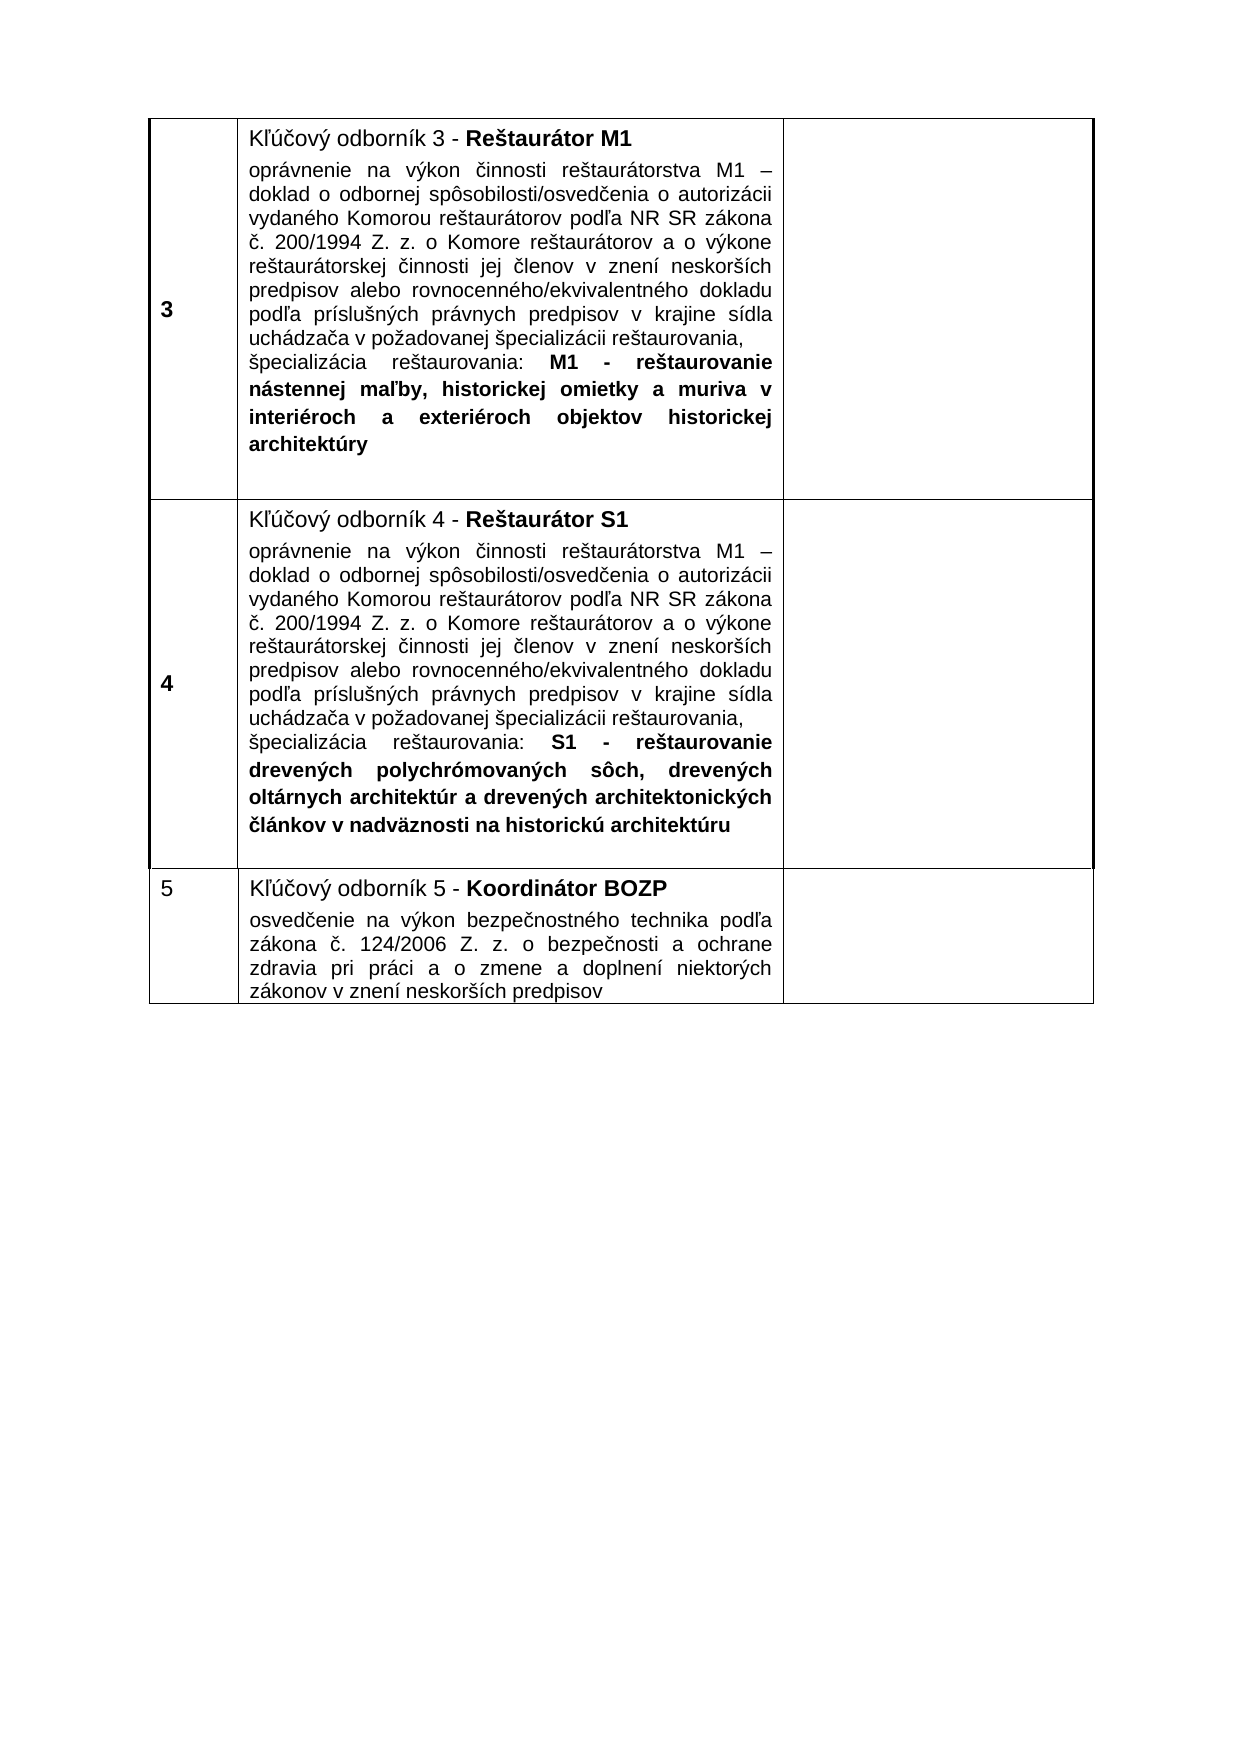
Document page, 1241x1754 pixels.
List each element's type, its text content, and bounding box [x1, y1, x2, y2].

table_cell Kľúčový odborník 5 - Koordinátor BOZP osvedčenie na výkon bezpečnostného technika podľa zákona č. 124/2006 Z. z. o bezpečnosti a ochrane zdravia pri práci a o zmene a doplnení niektorých zákonov v znení neskorších predpisov [239, 869, 783, 1003]
table_cell 3 [151, 119, 237, 498]
table_cell 5 [150, 869, 238, 1003]
table_cell [784, 500, 1092, 868]
table_cell 4 [151, 500, 237, 868]
table_cell Kľúčový odborník 3 - Reštaurátor M1 oprávnenie na výkon činnosti reštaurátorstva M1 –doklad o odbornej spôsobilosti/osvedčenia o autorizácii vydaného Komorou reštaurátorov podľa NR SR zákona č. 200/1994 Z. z. o Komore reštaurátorov a o výkone reštaurátorskej činnosti jej členov v znení neskorších predpisov alebo rovnocenného/ekvivalentného dokladu podľa príslušných právnych predpisov v krajine sídla uchádzača v požadovanej špecializácii reštaurovania, špecializácia reštaurovania: M1 - reštaurovanie nástennej maľby, historickej omietky a muriva v interiéroch a exteriéroch objektov historickej architektúry [238, 119, 783, 498]
table_cell [784, 119, 1092, 498]
table_cell Kľúčový odborník 4 - Reštaurátor S1 oprávnenie na výkon činnosti reštaurátorstva M1 –doklad o odbornej spôsobilosti/osvedčenia o autorizácii vydaného Komorou reštaurátorov podľa NR SR zákona č. 200/1994 Z. z. o Komore reštaurátorov a o výkone reštaurátorskej činnosti jej členov v znení neskorších predpisov alebo rovnocenného/ekvivalentného dokladu podľa príslušných právnych predpisov v krajine sídla uchádzača v požadovanej špecializácii reštaurovania, špecializácia reštaurovania: S1 - reštaurovanie drevených polychrómovaných sôch, drevených oltárnych architektúr a drevených architektonických článkov v nadväznosti na historickú architektúru [238, 500, 783, 868]
table_cell [784, 868, 1093, 1003]
